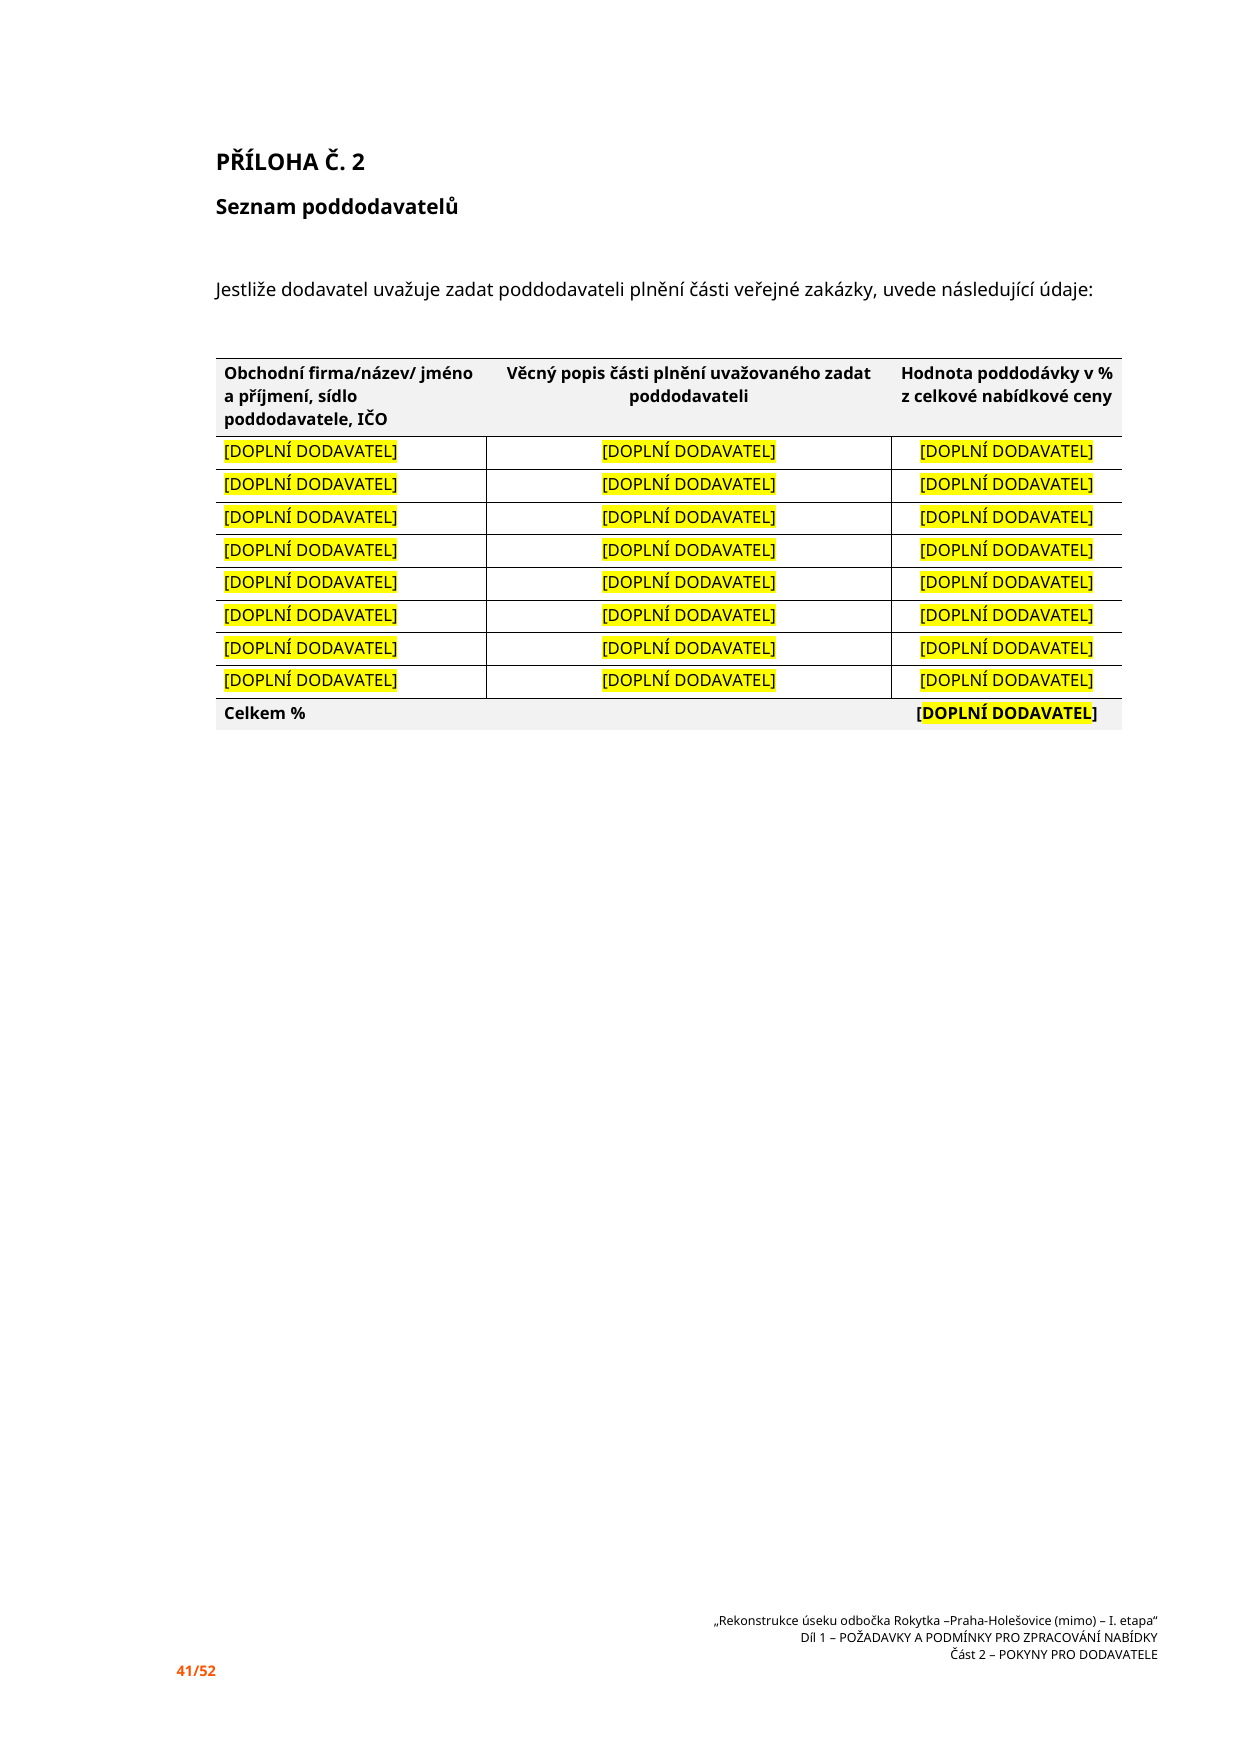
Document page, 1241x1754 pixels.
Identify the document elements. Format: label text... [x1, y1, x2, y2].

table_cell [DOPLNÍ DODAVATEL] [892, 633, 1122, 665]
table_cell [DOPLNÍ DODAVATEL] [487, 535, 891, 567]
table_cell [DOPLNÍ DODAVATEL] [216, 437, 486, 469]
table_cell [DOPLNÍ DODAVATEL] [891, 699, 1122, 730]
table_cell [DOPLNÍ DODAVATEL] [216, 535, 486, 567]
table_cell [DOPLNÍ DODAVATEL] [487, 470, 891, 501]
table_cell [DOPLNÍ DODAVATEL] [487, 633, 891, 665]
table_cell [DOPLNÍ DODAVATEL] [487, 503, 891, 534]
table_cell [DOPLNÍ DODAVATEL] [892, 535, 1122, 567]
text Seznam poddodavatelů [216, 192, 1122, 221]
table_cell [DOPLNÍ DODAVATEL] [216, 470, 486, 501]
table_cell [DOPLNÍ DODAVATEL] [892, 666, 1122, 698]
table_cell [DOPLNÍ DODAVATEL] [216, 633, 486, 665]
table_cell [DOPLNÍ DODAVATEL] [892, 503, 1122, 534]
table_cell [DOPLNÍ DODAVATEL] [216, 568, 486, 599]
table_cell [DOPLNÍ DODAVATEL] [892, 437, 1122, 469]
table_cell [DOPLNÍ DODAVATEL] [487, 666, 891, 698]
table_cell [DOPLNÍ DODAVATEL] [487, 437, 891, 469]
table_cell [DOPLNÍ DODAVATEL] [487, 568, 891, 599]
table_header Obchodní firma/název/ jméno a příjmení, sídlo poddodavatele, IČO [216, 359, 486, 436]
table_cell [DOPLNÍ DODAVATEL] [892, 568, 1122, 599]
table_cell [486, 699, 891, 730]
table_cell [DOPLNÍ DODAVATEL] [216, 666, 486, 698]
table_cell [DOPLNÍ DODAVATEL] [487, 601, 891, 632]
table_cell [DOPLNÍ DODAVATEL] [892, 470, 1122, 501]
table_header Věcný popis části plnění uvažovaného zadat poddodavateli [486, 359, 891, 436]
table_cell [DOPLNÍ DODAVATEL] [216, 503, 486, 534]
table_cell [DOPLNÍ DODAVATEL] [216, 601, 486, 632]
text Jestliže dodavatel uvažuje zadat poddodavateli plnění části veřejné zakázky, uvede následující údaje: [216, 277, 1122, 302]
table_header Hodnota poddodávky v % z celkové nabídkové ceny [891, 359, 1122, 436]
text Příloha č. 2 [216, 146, 1122, 177]
table_cell [DOPLNÍ DODAVATEL] [892, 601, 1122, 632]
table_cell Celkem % [216, 699, 486, 730]
